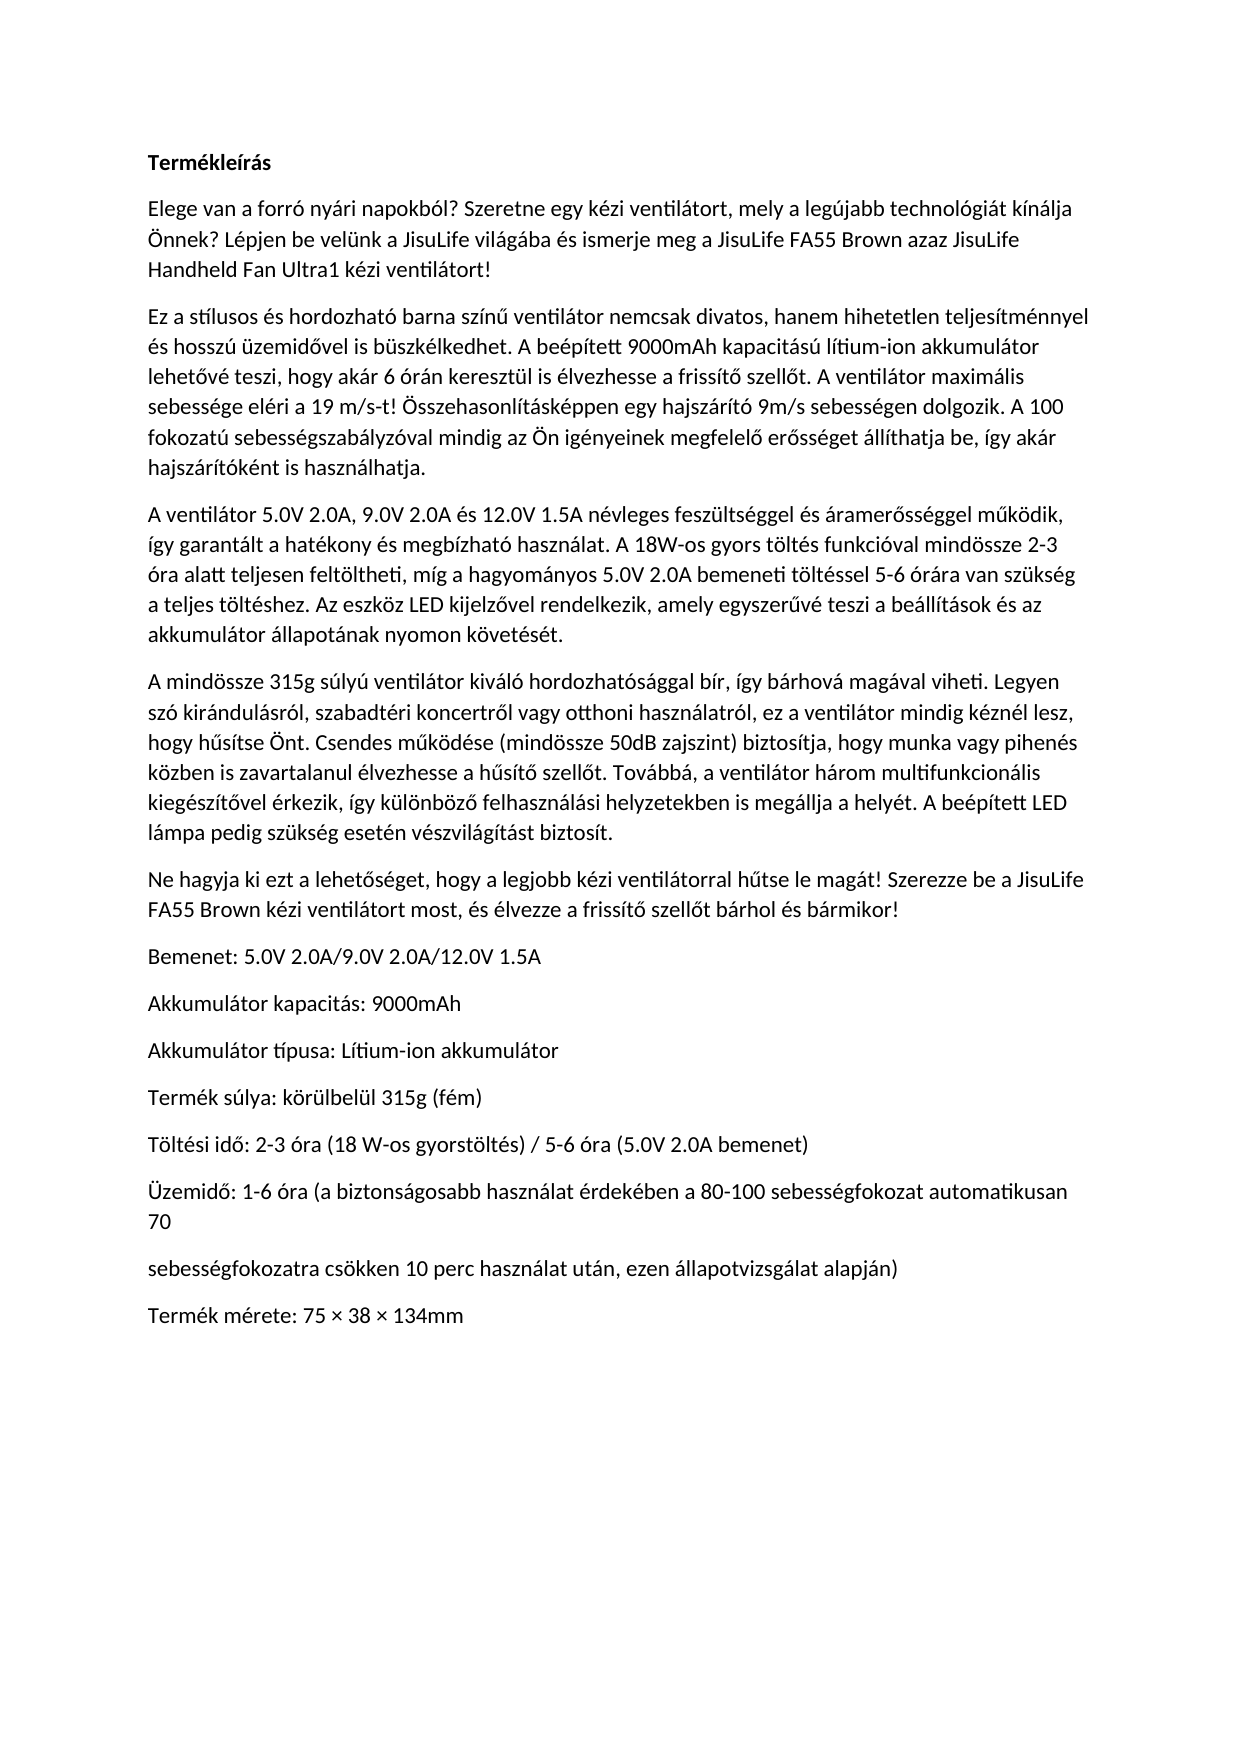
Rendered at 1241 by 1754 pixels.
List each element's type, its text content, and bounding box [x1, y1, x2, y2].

text sebességfokozatra csökken 10 perc használat után, ezen állapotvizsgálat alapján) [148, 1254, 1093, 1282]
text Bemenet: 5.0V 2.0A/9.0V 2.0A/12.0V 1.5A [148, 942, 1093, 970]
text A ventilátor 5.0V 2.0A, 9.0V 2.0A és 12.0V 1.5A névleges feszültséggel és áramerősséggel működik, így garantált a hatékony és megbízható használat. A 18W-os gyors töltés funkcióval mindössze 2-3 óra alatt teljesen feltöltheti, míg a hagyományos 5.0V 2.0A bemeneti töltéssel 5-6 órára van szükség a teljes töltéshez. Az eszköz LED kijelzővel rendelkezik, amely egyszerűvé teszi a beállítások és az akkumulátor állapotának nyomon követését. [148, 500, 1093, 648]
text A mindössze 315g súlyú ventilátor kiváló hordozhatósággal bír, így bárhová magával viheti. Legyen szó kirándulásról, szabadtéri koncertről vagy otthoni használatról, ez a ventilátor mindig kéznél lesz, hogy hűsítse Önt. Csendes működése (mindössze 50dB zajszint) biztosítja, hogy munka vagy pihenés közben is zavartalanul élvezhesse a hűsítő szellőt. Továbbá, a ventilátor három multifunkcionális kiegészítővel érkezik, így különböző felhasználási helyzetekben is megállja a helyét. A beépített LED lámpa pedig szükség esetén vészvilágítást biztosít. [148, 667, 1093, 846]
text Elege van a forró nyári napokból? Szeretne egy kézi ventilátort, mely a legújabb technológiát kínálja Önnek? Lépjen be velünk a JisuLife világába és ismerje meg a JisuLife FA55 Brown azaz JisuLife Handheld Fan Ultra1 kézi ventilátort! [148, 194, 1093, 283]
text Ne hagyja ki ezt a lehetőséget, hogy a legjobb kézi ventilátorral hűtse le magát! Szerezze be a JisuLife FA55 Brown kézi ventilátort most, és élvezze a frissítő szellőt bárhol és bármikor! [148, 865, 1093, 923]
text Akkumulátor kapacitás: 9000mAh [148, 989, 1093, 1017]
text Termék mérete: 75 × 38 × 134mm [148, 1301, 1093, 1329]
text Akkumulátor típusa: Lítium-ion akkumulátor [148, 1036, 1093, 1064]
text Termék súlya: körülbelül 315g (fém) [148, 1083, 1093, 1111]
text Termékleírás [148, 148, 1093, 176]
text Üzemidő: 1-6 óra (a biztonságosabb használat érdekében a 80-100 sebességfokozat automatikusan 70 [148, 1177, 1093, 1235]
text Ez a stílusos és hordozható barna színű ventilátor nemcsak divatos, hanem hihetetlen teljesítménnyel és hosszú üzemidővel is büszkélkedhet. A beépített 9000mAh kapacitású lítium-ion akkumulátor lehetővé teszi, hogy akár 6 órán keresztül is élvezhesse a frissítő szellőt. A ventilátor maximális sebessége eléri a 19 m/s-t! Összehasonlításképpen egy hajszárító 9m/s sebességen dolgozik. A 100 fokozatú sebességszabályzóval mindig az Ön igényeinek megfelelő erősséget állíthatja be, így akár hajszárítóként is használhatja. [148, 302, 1093, 481]
text Töltési idő: 2-3 óra (18 W-os gyorstöltés) / 5-6 óra (5.0V 2.0A bemenet) [148, 1130, 1093, 1158]
